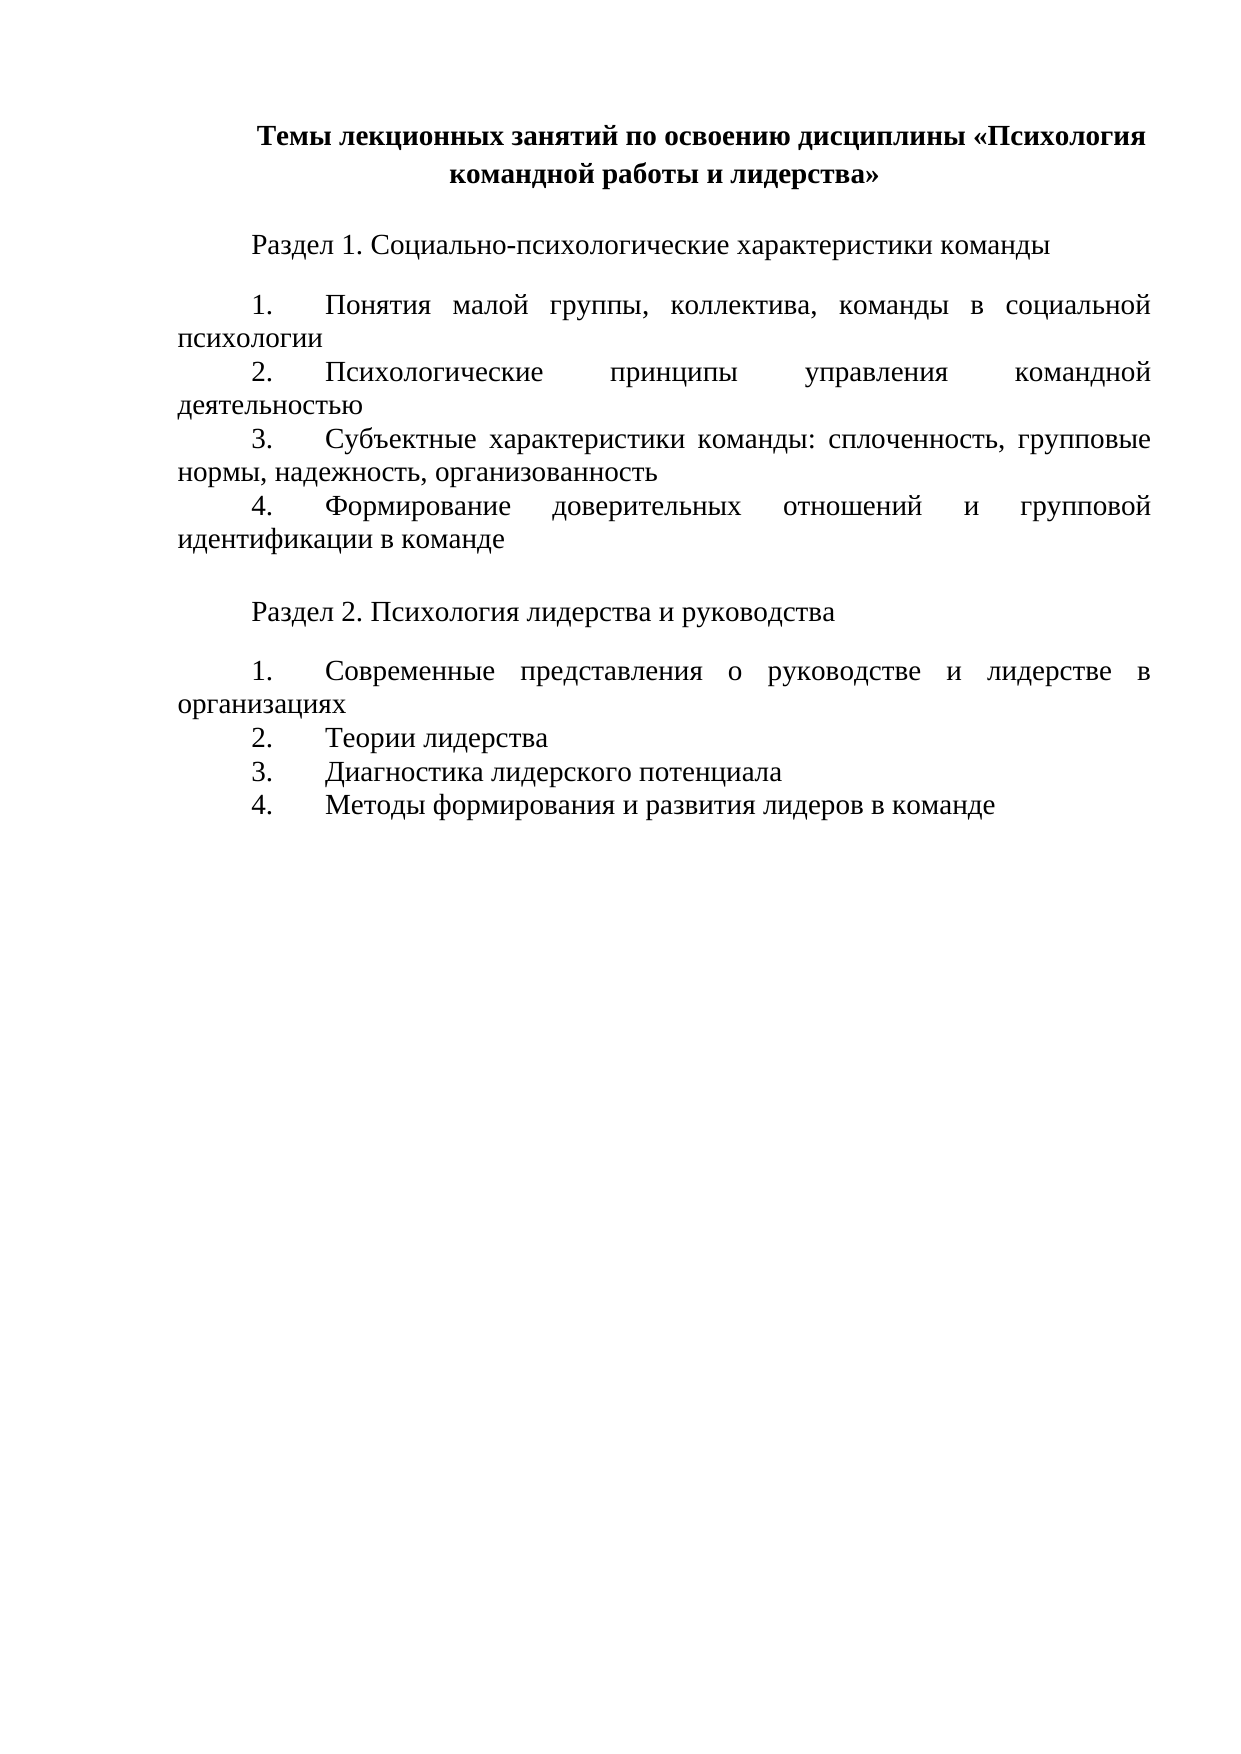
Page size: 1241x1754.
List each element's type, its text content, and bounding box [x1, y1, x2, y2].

list Современные представления о руководстве и лидерстве в организациях [177, 653, 1152, 720]
list Методы формирования и развития лидеров в команде [177, 787, 1152, 821]
list Субъектные характеристики команды: сплоченность, групповые нормы, надежность, организованность [177, 421, 1152, 488]
text Темы лекционных занятий по освоению дисциплины «Психология командной работы и лидерства» [177, 118, 1152, 190]
text Раздел 1. Социально-психологические характеристики команды [177, 227, 1152, 261]
list Диагностика лидерского потенциала [177, 754, 1152, 787]
list Теории лидерства [177, 720, 1152, 754]
list Формирование доверительных отношений и групповой идентификации в команде [177, 488, 1152, 555]
text Раздел 2. Психология лидерства и руководства [177, 594, 1152, 627]
list Понятия малой группы, коллектива, команды в социальной психологии [177, 287, 1152, 354]
list Психологические принципы управления командной деятельностью [177, 354, 1152, 421]
